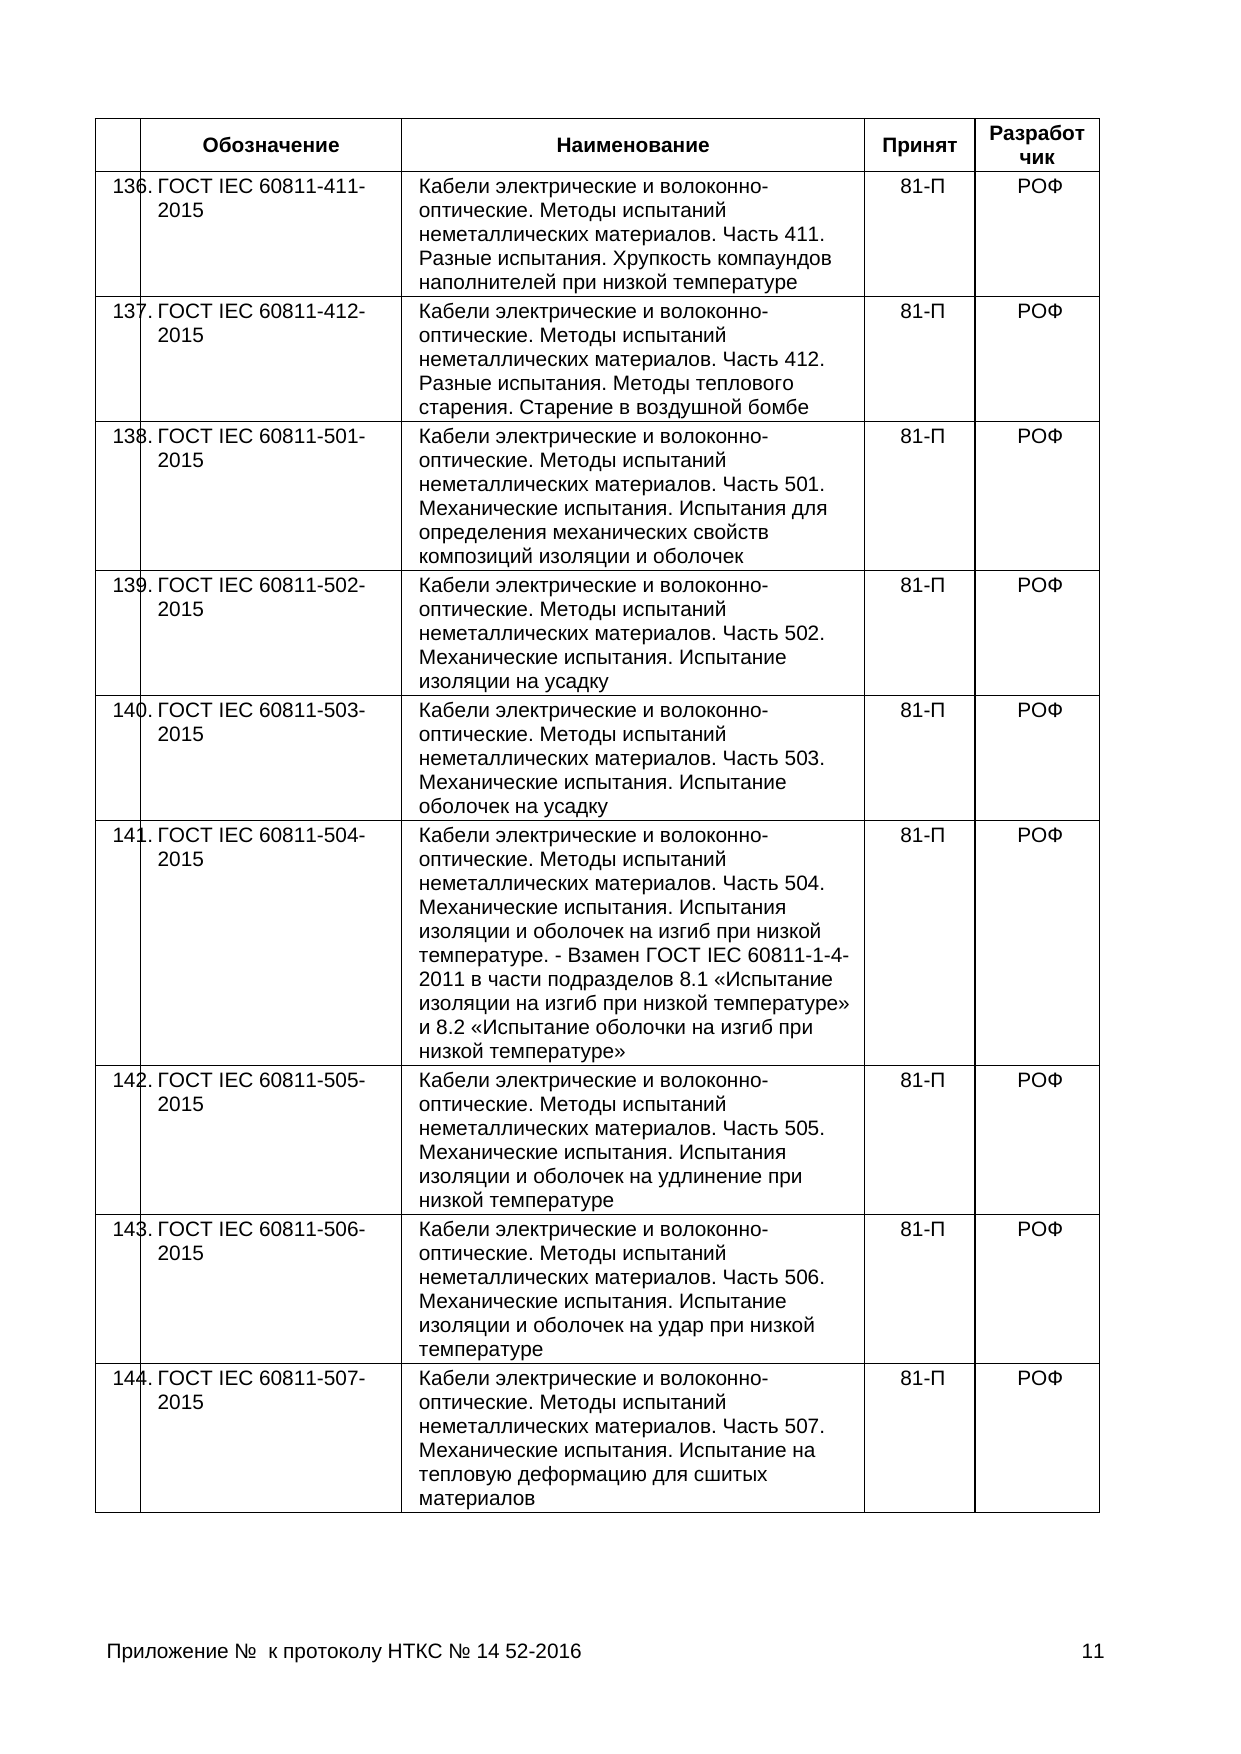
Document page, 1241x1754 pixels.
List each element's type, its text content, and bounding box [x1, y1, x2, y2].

table_cell РОФ [976, 1066, 1099, 1214]
table_cell Кабели электрические и волоконно-оптические. Методы испытаний неметаллических материалов. Часть 506. Механические испытания. Испытание изоляции и оболочек на удар при низкой температуре [402, 1215, 864, 1363]
table_cell Кабели электрические и волоконно-оптические. Методы испытаний неметаллических материалов. Часть 411. Разные испытания. Хрупкость компаундов наполнителей при низкой температуре [402, 172, 864, 296]
table_cell РОФ [976, 297, 1099, 421]
table_cell 81-П [865, 1066, 974, 1214]
table_cell ГОСТ IEC 60811-503-2015 [141, 696, 401, 820]
table_cell [96, 422, 140, 570]
table_cell 81-П [865, 172, 974, 296]
table_cell [96, 172, 140, 296]
table_header Обозначение [141, 119, 401, 171]
table_cell [96, 1215, 140, 1363]
table_cell [96, 821, 140, 1065]
table_cell ГОСТ IEC 60811-502-2015 [141, 571, 401, 695]
table_cell ГОСТ IEC 60811-506-2015 [141, 1215, 401, 1363]
table_cell 81-П [865, 1364, 974, 1512]
table_cell Кабели электрические и волоконно-оптические. Методы испытаний неметаллических материалов. Часть 412. Разные испытания. Методы теплового старения. Старение в воздушной бомбе [402, 297, 864, 421]
table_cell Кабели электрические и волоконно-оптические. Методы испытаний неметаллических материалов. Часть 503. Механические испытания. Испытание оболочек на усадку [402, 696, 864, 820]
table_cell РОФ [976, 172, 1099, 296]
table_cell [96, 696, 140, 820]
table_cell [96, 297, 140, 421]
table_cell 81-П [865, 297, 974, 421]
table_cell 81-П [865, 1215, 974, 1363]
table_cell 81-П [865, 571, 974, 695]
table_cell ГОСТ IEC 60811-505-2015 [141, 1066, 401, 1214]
table_header Принят [865, 119, 974, 171]
table_cell ГОСТ IEC 60811-411-2015 [141, 172, 401, 296]
table_header Разработчик [976, 119, 1099, 171]
table_cell Кабели электрические и волоконно-оптические. Методы испытаний неметаллических материалов. Часть 502. Механические испытания. Испытание изоляции на усадку [402, 571, 864, 695]
table_cell Кабели электрические и волоконно-оптические. Методы испытаний неметаллических материалов. Часть 504. Механические испытания. Испытания изоляции и оболочек на изгиб при низкой температуре. - Взамен ГОСТ IEC 60811-1-4-2011 в части подразделов 8.1 «Испытание изоляции на изгиб при низкой температуре» и 8.2 «Испытание оболочки на изгиб при низкой температуре» [402, 821, 864, 1065]
table_header [96, 119, 140, 171]
table_cell ГОСТ IEC 60811-501-2015 [141, 422, 401, 570]
table_cell ГОСТ IEC 60811-412-2015 [141, 297, 401, 421]
table_cell РОФ [976, 1215, 1099, 1363]
table_cell ГОСТ IEC 60811-504-2015 [141, 821, 401, 1065]
table_cell РОФ [976, 821, 1099, 1065]
table_cell Кабели электрические и волоконно-оптические. Методы испытаний неметаллических материалов. Часть 501. Механические испытания. Испытания для определения механических свойств композиций изоляции и оболочек [402, 422, 864, 570]
table_cell 81-П [865, 821, 974, 1065]
table_cell РОФ [976, 422, 1099, 570]
table_cell РОФ [976, 571, 1099, 695]
table_header Наименование [402, 119, 864, 171]
table_cell ГОСТ IEC 60811-507-2015 [141, 1364, 401, 1512]
table_cell 81-П [865, 696, 974, 820]
table_cell [96, 1066, 140, 1214]
table_cell Кабели электрические и волоконно-оптические. Методы испытаний неметаллических материалов. Часть 507. Механические испытания. Испытание на тепловую деформацию для сшитых материалов [402, 1364, 864, 1512]
table_cell РОФ [976, 696, 1099, 820]
table_cell [96, 571, 140, 695]
table_cell [96, 1364, 140, 1512]
table_cell 81-П [865, 422, 974, 570]
table_cell Кабели электрические и волоконно-оптические. Методы испытаний неметаллических материалов. Часть 505. Механические испытания. Испытания изоляции и оболочек на удлинение при низкой температуре [402, 1066, 864, 1214]
table_cell РОФ [976, 1364, 1099, 1512]
